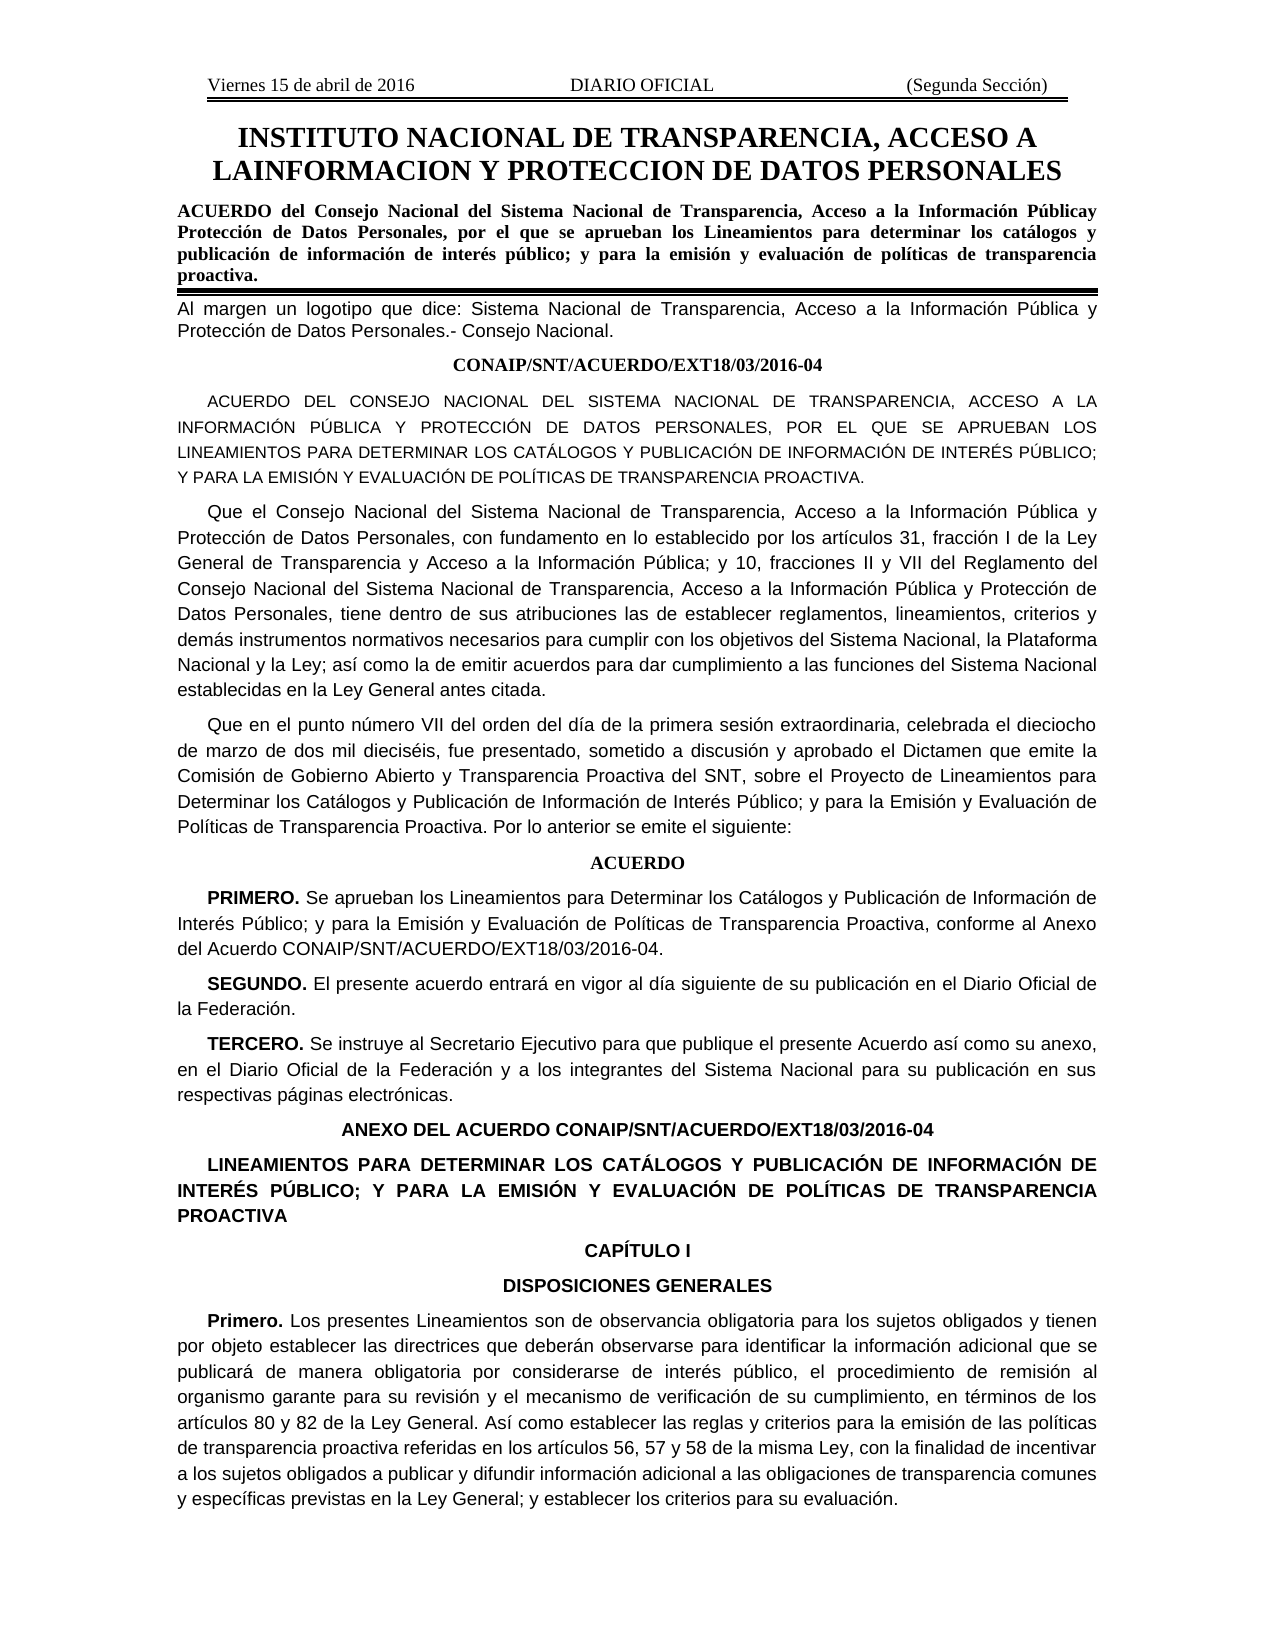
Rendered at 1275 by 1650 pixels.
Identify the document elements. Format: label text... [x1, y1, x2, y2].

text Que en el punto número VII del orden del día de la primera sesión extraordinaria, celebrada el dieciocho de marzo de dos mil dieciséis, fue presentado, sometido a discusión y aprobado el Dictamen que emite de Gobierno Abierto y Transparencia Proactiva del SNT, sobre el Proyecto de Lineamientos para Determinar los Catálogos y Publicación de Información de Interés Público; y para y Evaluación de Políticas de Transparencia Proactiva. Por lo anterior se emite el siguiente: [177, 712, 1098, 839]
text Disposiciones Generales [177, 1272, 1098, 1297]
text CONAIP/SNT/ACUERDO/EXT18/03/2016-04 [177, 351, 1098, 377]
text ACUERDO del Consejo Nacional del Sistema Nacional de Transparencia, Acceso a la Información Públicay Protección de Datos Personales, por el que se aprueban los Lineamientos para determinar los catálogos y publicación de información de interés público; y para la emisión y evaluación de políticas de transparencia proactiva. [177, 199, 1098, 288]
text TERCERO. Se instruye al Secretario Ejecutivo para que publique el presente Acuerdo así como su anexo, en el Diario Oficial de y a los integrantes del Sistema Nacional para su publicación en sus respectivas páginas electrónicas. [177, 1030, 1098, 1107]
text ANEXO DEL ACUERDO CONAIP/SNT/ACUERDO/EXT18/03/2016-04 [177, 1116, 1098, 1142]
text Al margen un logotipo que dice: Sistema Nacional de Transparencia, Acceso a y Protección de Datos Personales.- Consejo Nacional. [177, 296, 1098, 341]
text Que el Consejo Nacional del Sistema Nacional de Transparencia, Acceso a y Protección de Datos Personales, con fundamento en lo establecido por los artículos 31, fracción I de de Transparencia y Acceso a ; y 10, fracciones II y VII del Reglamento del Consejo Nacional del Sistema Nacional de Transparencia, Acceso a y Protección de Datos Personales, tiene dentro de sus atribuciones las de establecer reglamentos, lineamientos, criterios y demás instrumentos normativos necesarios para cumplir con los objetivos del Sistema Nacional, y ; así como la de emitir acuerdos para dar cumplimiento a las funciones del Sistema Nacional establecidas en antes citada. [177, 499, 1098, 702]
text PRIMERO. Se aprueban los Lineamientos para Determinar los Catálogos y Publicación de Información de Interés Público; y para y Evaluación de Políticas de Transparencia Proactiva, conforme al Anexo del Acuerdo CONAIP/SNT/ACUERDO/EXT18/03/2016-04. [177, 884, 1098, 960]
text ACUERDO DEL CONSEJO NACIONAL DEL SISTEMA NACIONAL DE TRANSPARENCIA, ACCESO A Y PROTECCIÓN DE DATOS PERSONALES, POR EL QUE SE APRUEBAN LOS LINEAMIENTOS PARA DETERMINAR LOS CATÁLOGOS Y PUBLICACIÓN DE INFORMACIÓN DE INTERÉS PÚBLICO; Y PARA EVALUACIÓN DE POLÍTICAS DE TRANSPARENCIA PROACTIVA. [177, 387, 1098, 489]
text CAPÍTULO I [177, 1237, 1098, 1262]
text SEGUNDO. El presente acuerdo entrará en vigor al día siguiente de su publicación en el Diario Oficial de [177, 970, 1098, 1021]
text LINEAMIENTOS PARA DETERMINAR LOS CATÁLOGOS Y PUBLICACIÓN DE INFORMACIÓN DE INTERÉS PÚBLICO; Y PARA EVALUACIÓN DE POLÍTICAS DE TRANSPARENCIA PROACTIVA [177, 1151, 1098, 1227]
text ACUERDO [177, 849, 1098, 874]
text INSTITUTO NACIONAL DE TRANSPARENCIA, ACCESO A LAINFORMACION Y PROTECCION DE DATOS PERSONALES [177, 120, 1098, 187]
text Primero. Los presentes Lineamientos son de observancia obligatoria para los sujetos obligados y tienen por objeto establecer las directrices que deberán observarse para identificar la información adicional que se publicará de manera obligatoria por considerarse de interés público, el procedimiento de remisión al organismo garante para su revisión y el mecanismo de verificación de su cumplimiento, en términos de los artículos 80 y 82 de Así como establecer las reglas y criterios para la emisión de las políticas de transparencia proactiva referidas en los artículos 56, 57 y 58 de la misma Ley, con la finalidad de incentivar a los sujetos obligados a publicar y difundir información adicional a las obligaciones de transparencia comunes y específicas previstas en ; y establecer los criterios para su evaluación. [177, 1307, 1098, 1510]
